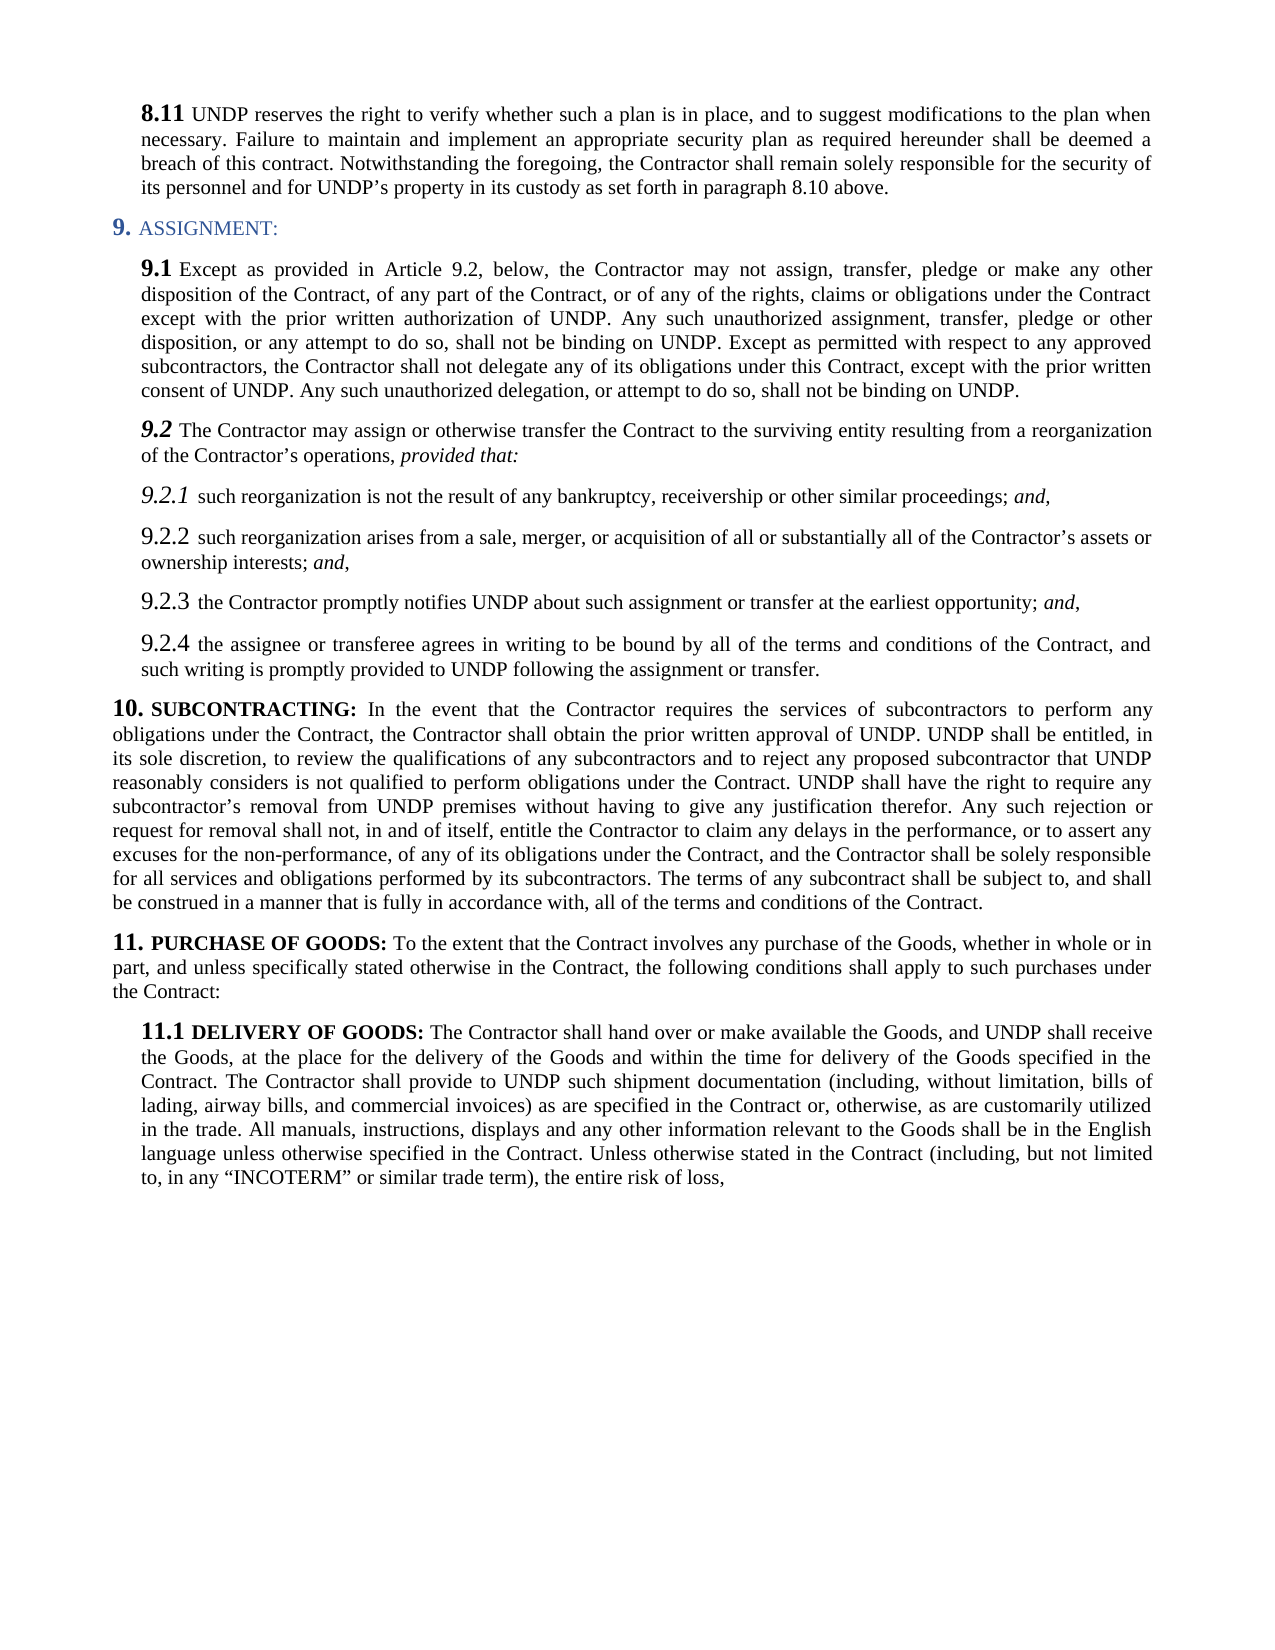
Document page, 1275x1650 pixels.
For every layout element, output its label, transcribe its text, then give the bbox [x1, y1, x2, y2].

list such reorganization arises from a sale, merger, or acquisition of all or substantially all of the Contractor’s assets or ownership interests; and, [141, 521, 1153, 574]
list Except as provided in Article 9.2, below, the Contractor may not assign, transfer, pledge or make any other disposition of the Contract, of any part of the Contract, or of any of the rights, claims or obligations under the Contract except with the prior written authorization of UNDP. Any such unauthorized assignment, transfer, pledge or other disposition, or any attempt to do so, shall not be binding on UNDP. Except as permitted with respect to any approved subcontractors, the Contractor shall not delegate any of its obligations under this Contract, except with the prior written consent of UNDP. Any such unauthorized delegation, or attempt to do so, shall not be binding on UNDP. [141, 253, 1154, 402]
list such reorganization is not the result of any bankruptcy, receivership or other similar proceedings; and, [141, 480, 1153, 508]
list SUBCONTRACTING: In the event that the Contractor requires the services of subcontractors to perform any obligations under the Contract, the Contractor shall obtain the prior written approval of UNDP. UNDP shall be entitled, in its sole discretion, to review the qualifications of any subcontractors and to reject any proposed subcontractor that UNDP reasonably considers is not qualified to perform obligations under the Contract. UNDP shall have the right to require any subcontractor’s removal from UNDP premises without having to give any justification therefor. Any such rejection or request for removal shall not, in and of itself, entitle the Contractor to claim any delays in the performance, or to assert any excuses for the non-performance, of any of its obligations under the Contract, and the Contractor shall be solely responsible for all services and obligations performed by its subcontractors. The terms of any subcontract shall be subject to, and shall be construed in a manner that is fully in accordance with, all of the terms and conditions of the Contract. [112, 693, 1154, 914]
list the Contractor promptly notifies UNDP about such assignment or transfer at the earliest opportunity; and, [141, 586, 1153, 615]
list UNDP reserves the right to verify whether such a plan is in place, and to suggest modifications to the plan when necessary. Failure to maintain and implement an appropriate security plan as required hereunder shall be deemed a breach of this contract. Notwithstanding the foregoing, the Contractor shall remain solely responsible for the security of its personnel and for UNDP’s property in its custody as set forth in paragraph 8.10 above. [141, 98, 1153, 199]
subtitle ASSIGNMENT: [112, 212, 1210, 241]
list the assignee or transferee agrees in writing to be bound by all of the terms and conditions of the Contract, and such writing is promptly provided to UNDP following the assignment or transfer. [141, 628, 1153, 681]
list DELIVERY OF GOODS: The Contractor shall hand over or make available the Goods, and UNDP shall receive the Goods, at the place for the delivery of the Goods and within the time for delivery of the Goods specified in the Contract. The Contractor shall provide to UNDP such shipment documentation (including, without limitation, bills of lading, airway bills, and commercial invoices) as are specified in the Contract or, otherwise, as are customarily utilized in the trade. All manuals, instructions, displays and any other information relevant to the Goods shall be in the English language unless otherwise specified in the Contract. Unless otherwise stated in the Contract (including, but not limited to, in any “INCOTERM” or similar trade term), the entire risk of loss, [141, 1016, 1154, 1189]
list The Contractor may assign or otherwise transfer the Contract to the surviving entity resulting from a reorganization of the Contractor’s operations, provided that: [141, 414, 1153, 467]
list PURCHASE OF GOODS: To the extent that the Contract involves any purchase of the Goods, whether in whole or in part, and unless specifically stated otherwise in the Contract, the following conditions shall apply to such purchases under the Contract: [112, 927, 1153, 1003]
